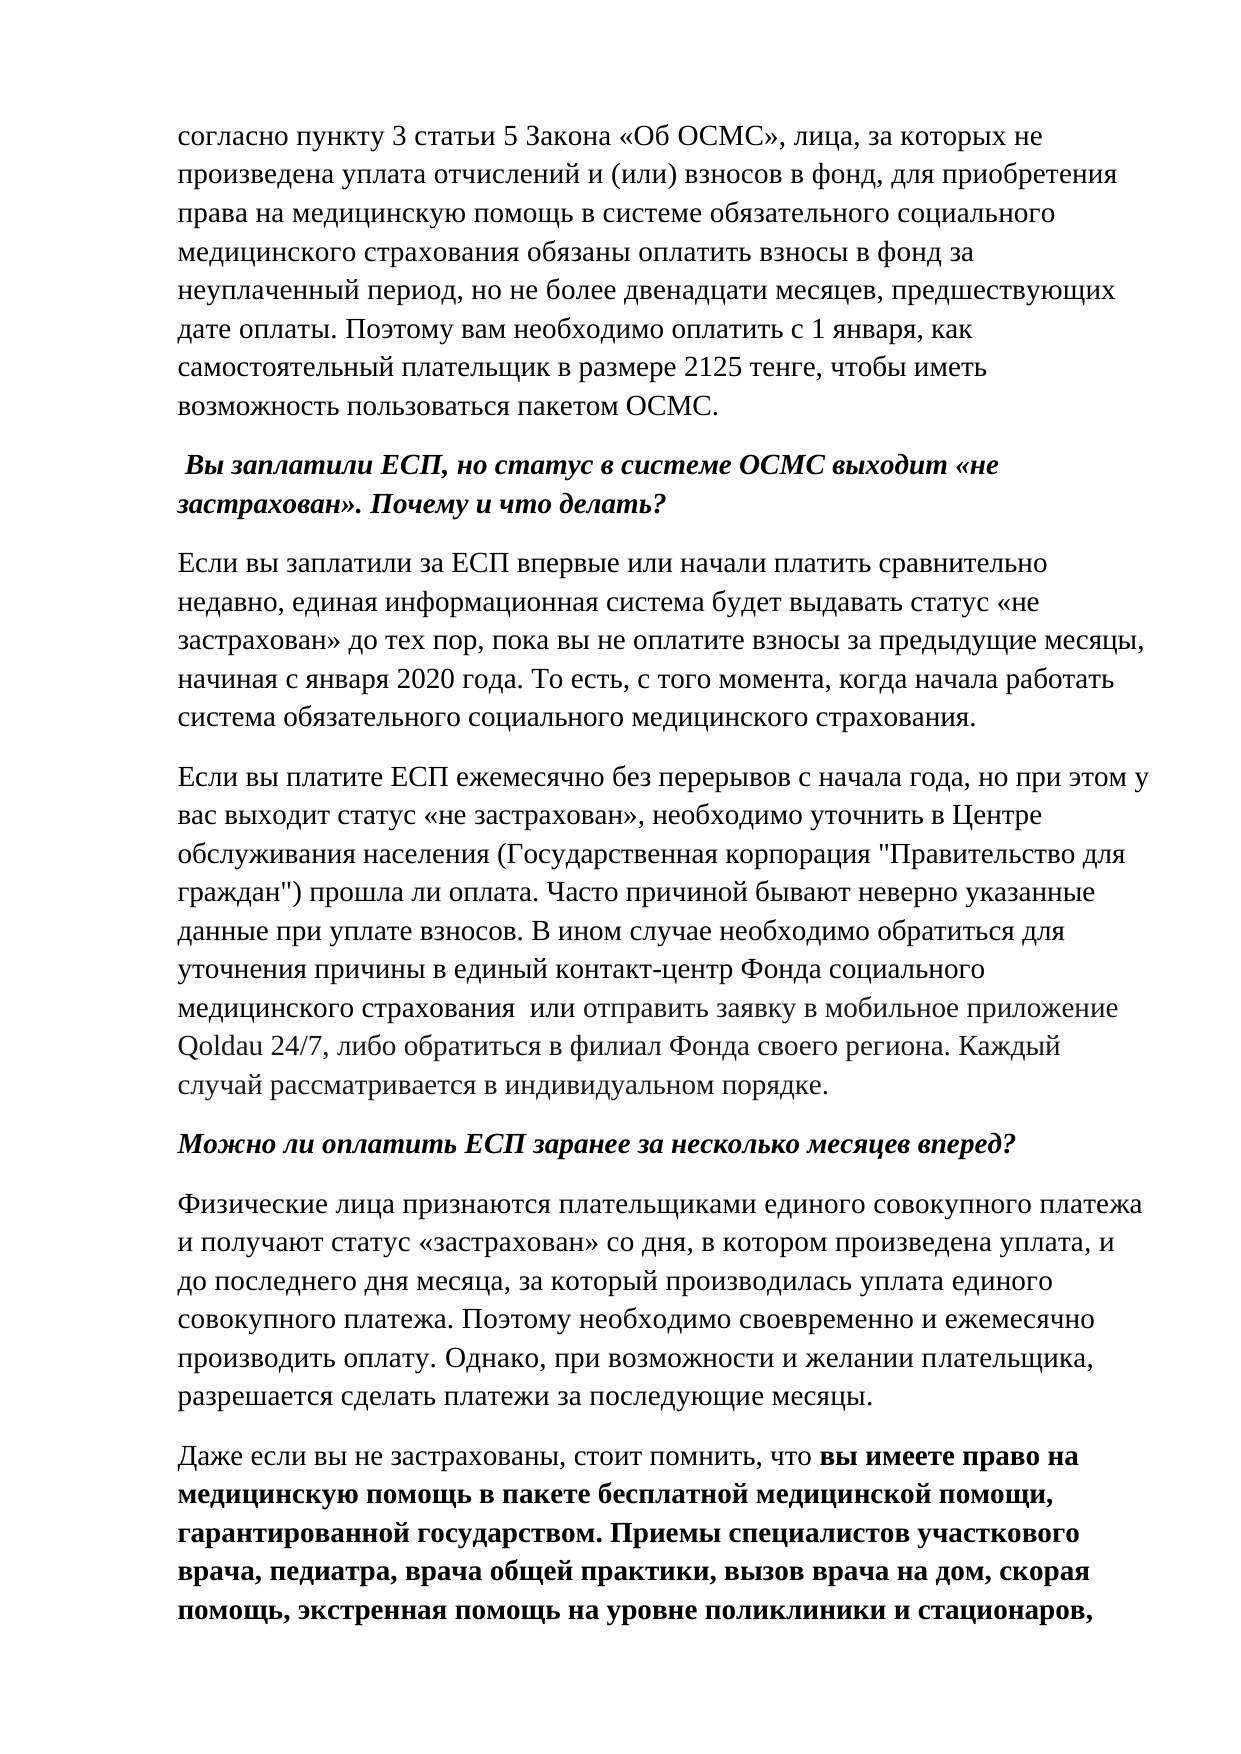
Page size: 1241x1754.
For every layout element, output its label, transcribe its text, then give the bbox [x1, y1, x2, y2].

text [177, 1438, 1152, 1626]
text Если вы заплатили за ЕСП впервые или начали платить сравнительно недавно, единая информационная система будет выдавать статус «не застрахован» до тех пор, пока вы не оплатите взносы за предыдущие месяцы, начиная с января 2020 года. То есть, с того момента, когда начала работать система обязательного социального медицинского страхования. [177, 545, 1152, 733]
text Вы заплатили ЕСП, но статус в системе ОСМС выходит «не застрахован». Почему и что делать? [177, 447, 1152, 519]
text Можно ли оплатить ЕСП заранее за несколько месяцев вперед? [177, 1126, 1152, 1160]
text Если вы платите ЕСП ежемесячно без перерывов с начала года, но при этом у вас выходит статус «не застрахован», необходимо уточнить в Центре обслуживания населения (Государственная корпорация "Правительство для граждан") прошла ли оплата. Часто причиной бывают неверно указанные данные при уплате взносов. В ином случае необходимо обратиться для уточнения причины в единый контакт-центр Фонда социального медицинского страхования или отправить заявку в мобильное приложение Qoldau 24/7, либо обратиться в филиал Фонда своего региона. Каждый случай рассматривается в индивидуальном порядке. [177, 759, 1152, 1101]
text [177, 118, 1152, 421]
text Физические лица признаются плательщиками единого совокупного платежа и получают статус «застрахован» со дня, в котором произведена уплата, и до последнего дня месяца, за который производилась уплата единого совокупного платежа. Поэтому необходимо своевременно и ежемесячно производить оплату. Однако, при возможности и желании плательщика, разрешается сделать платежи за последующие месяцы. [177, 1186, 1152, 1412]
